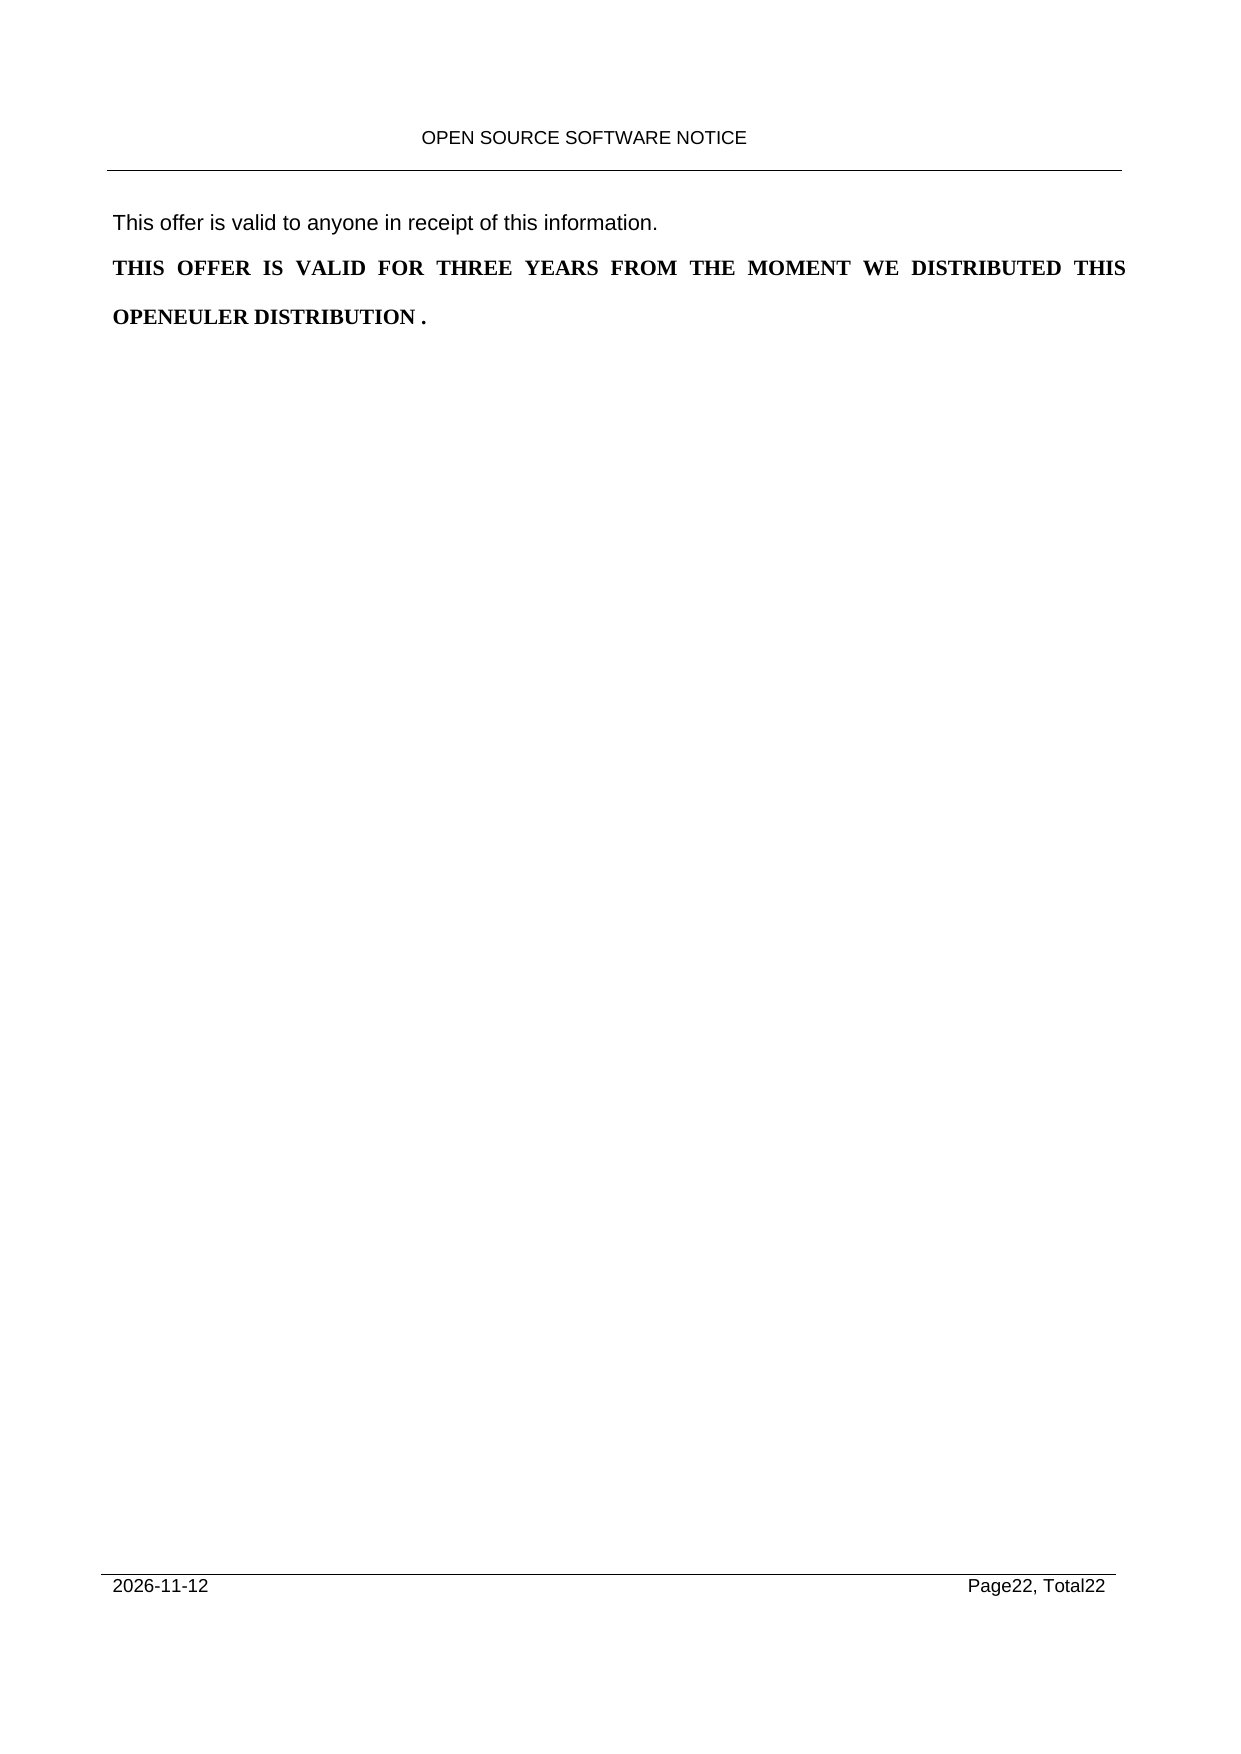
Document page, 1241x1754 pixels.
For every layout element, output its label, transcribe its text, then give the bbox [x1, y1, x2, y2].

text THIS OFFER IS VALID FOR THREE YEARS FROM THE MOMENT WE DISTRIBUTED THIS OPENEULER DISTRIBUTION . [112, 251, 1128, 333]
text This offer is valid to anyone in receipt of this information. [112, 206, 1128, 239]
